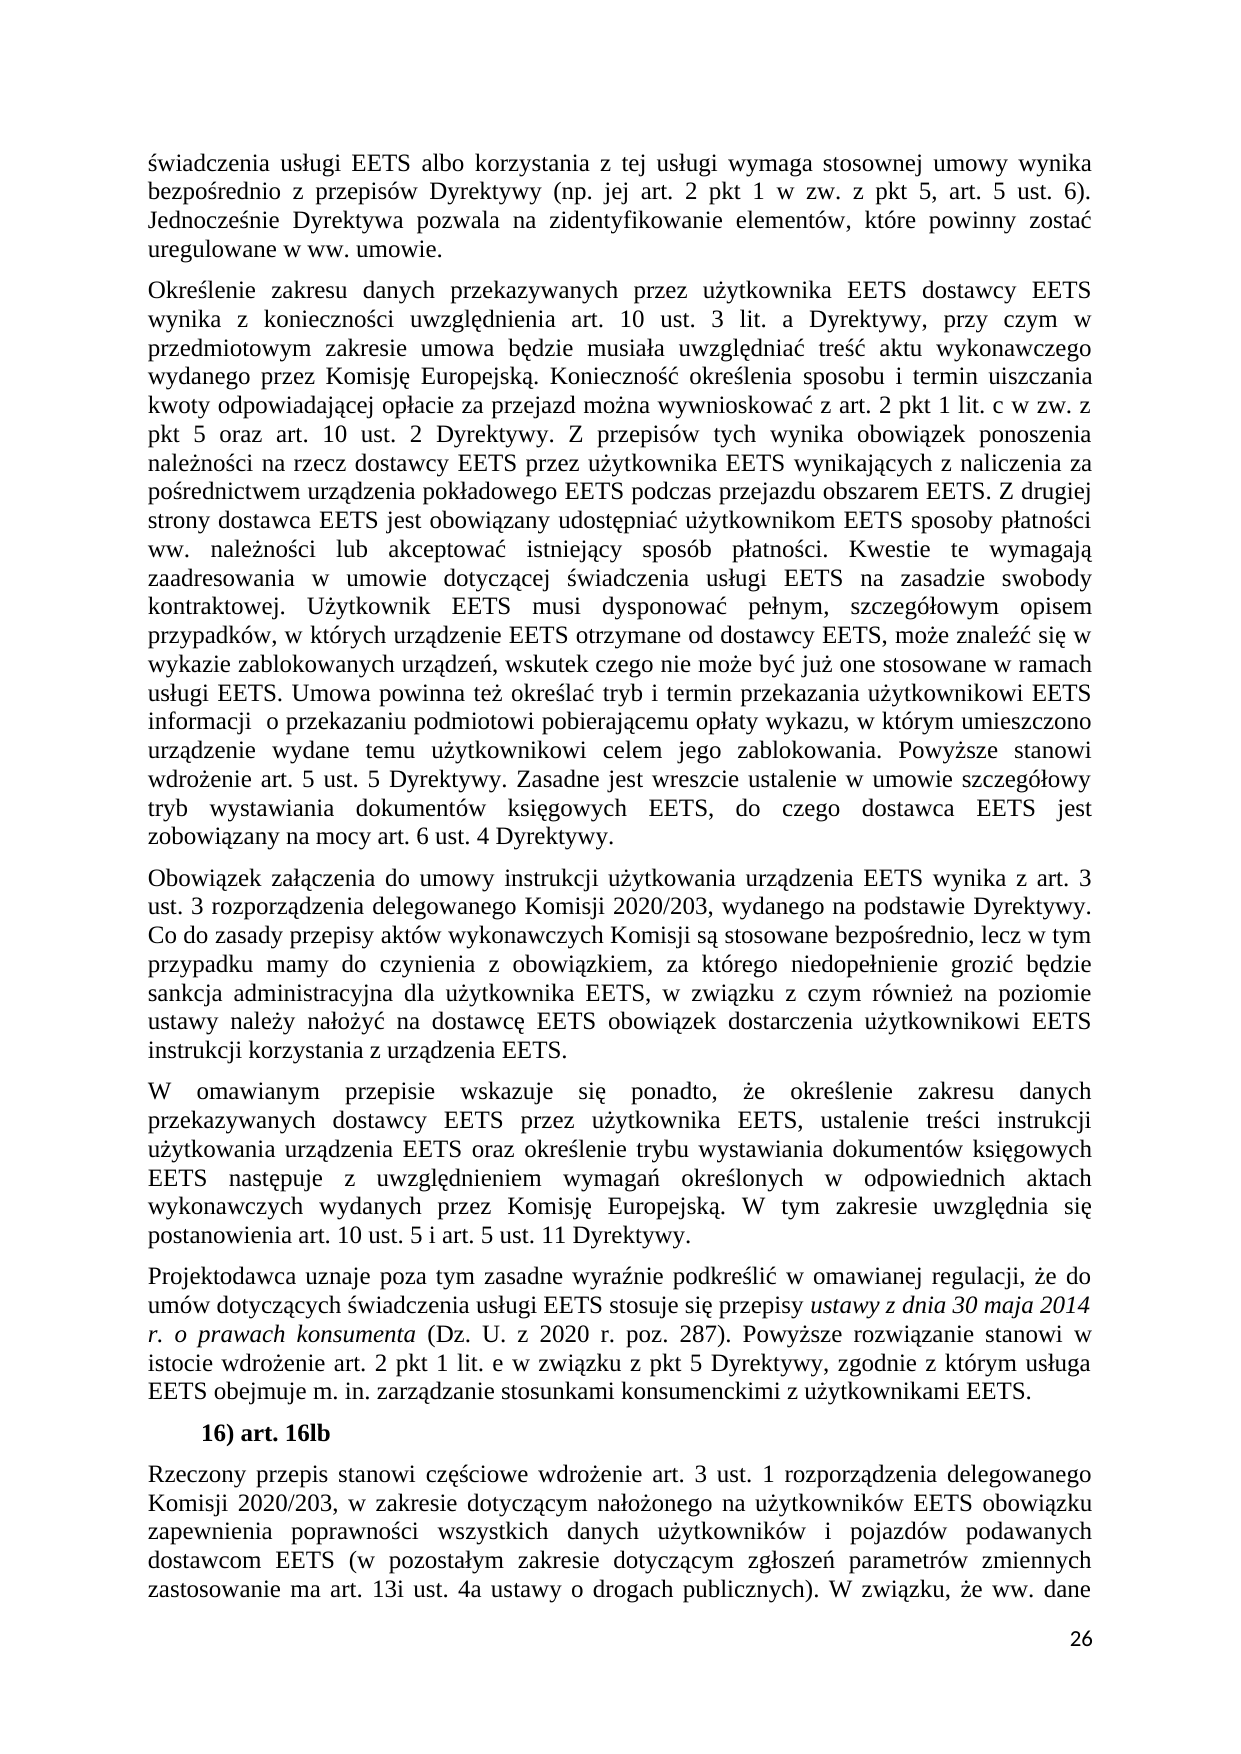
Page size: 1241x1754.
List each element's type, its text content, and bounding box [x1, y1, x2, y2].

text Obowiązek załączenia do umowy instrukcji użytkowania urządzenia EETS wynika z art. 3 ust. 3 rozporządzenia delegowanego Komisji 2020/203, wydanego na podstawie Dyrektywy. Co do zasady przepisy aktów wykonawczych Komisji są stosowane bezpośrednio, lecz w tym przypadku mamy do czynienia z obowiązkiem, za którego niedopełnienie grozić będzie sankcja administracyjna dla użytkownika EETS, w związku z czym również na poziomie ustawy należy nałożyć na dostawcę EETS obowiązek dostarczenia użytkownikowi EETS instrukcji korzystania z urządzenia EETS. [148, 863, 1093, 1064]
text 16) art. 16lb [148, 1418, 1093, 1446]
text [148, 148, 1093, 263]
text W omawianym przepisie wskazuje się ponadto, że określenie zakresu danych przekazywanych dostawcy EETS przez użytkownika EETS, ustalenie treści instrukcji użytkowania urządzenia EETS oraz określenie trybu wystawiania dokumentów księgowych EETS następuje z uwzględnieniem wymagań określonych w odpowiednich aktach wykonawczych wydanych przez Komisję Europejską. W tym zakresie uwzględnia się postanowienia art. 10 ust. 5 i art. 5 ust. 11 Dyrektywy. [148, 1076, 1093, 1249]
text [148, 1459, 1093, 1603]
text Projektodawca uznaje poza tym zasadne wyraźnie podkreślić w omawianej regulacji, że do umów dotyczących świadczenia usługi EETS stosuje się przepisy ustawy z dnia 30 maja 2014 r. o prawach konsumenta (Dz. U. z 2020 r. poz. 287). Powyższe rozwiązanie stanowi w istocie wdrożenie art. 2 pkt 1 lit. e w związku z pkt 5 Dyrektywy, zgodnie z którym usługa EETS obejmuje m. in. zarządzanie stosunkami konsumenckimi z użytkownikami EETS. [148, 1261, 1093, 1405]
text Określenie zakresu danych przekazywanych przez użytkownika EETS dostawcy EETS wynika z konieczności uwzględnienia art. 10 ust. 3 lit. a Dyrektywy, przy czym w przedmiotowym zakresie umowa będzie musiała uwzględniać treść aktu wykonawczego wydanego przez Komisję Europejską. Konieczność określenia sposobu i termin uiszczania kwoty odpowiadającej opłacie za przejazd można wywnioskować z art. 2 pkt 1 lit. c w zw. z pkt 5 oraz art. 10 ust. 2 Dyrektywy. Z przepisów tych wynika obowiązek ponoszenia należności na rzecz dostawcy EETS przez użytkownika EETS wynikających z naliczenia za pośrednictwem urządzenia pokładowego EETS podczas przejazdu obszarem EETS. Z drugiej strony dostawca EETS jest obowiązany udostępniać użytkownikom EETS sposoby płatności ww. należności lub akceptować istniejący sposób płatności. Kwestie te wymagają zaadresowania w umowie dotyczącej świadczenia usługi EETS na zasadzie swobody kontraktowej. Użytkownik EETS musi dysponować pełnym, szczegółowym opisem przypadków, w których urządzenie EETS otrzymane od dostawcy EETS, może znaleźć się w wykazie zablokowanych urządzeń, wskutek czego nie może być już one stosowane w ramach usługi EETS. Umowa powinna też określać tryb i termin przekazania użytkownikowi EETS informacji o przekazaniu podmiotowi pobierającemu opłaty wykazu, w którym umieszczono urządzenie wydane temu użytkownikowi celem jego zablokowania. Powyższe stanowi wdrożenie art. 5 ust. 5 Dyrektywy. Zasadne jest wreszcie ustalenie w umowie szczegółowy tryb wystawiania dokumentów księgowych EETS, do czego dostawca EETS jest zobowiązany na mocy art. 6 ust. 4 Dyrektywy. [148, 275, 1093, 850]
